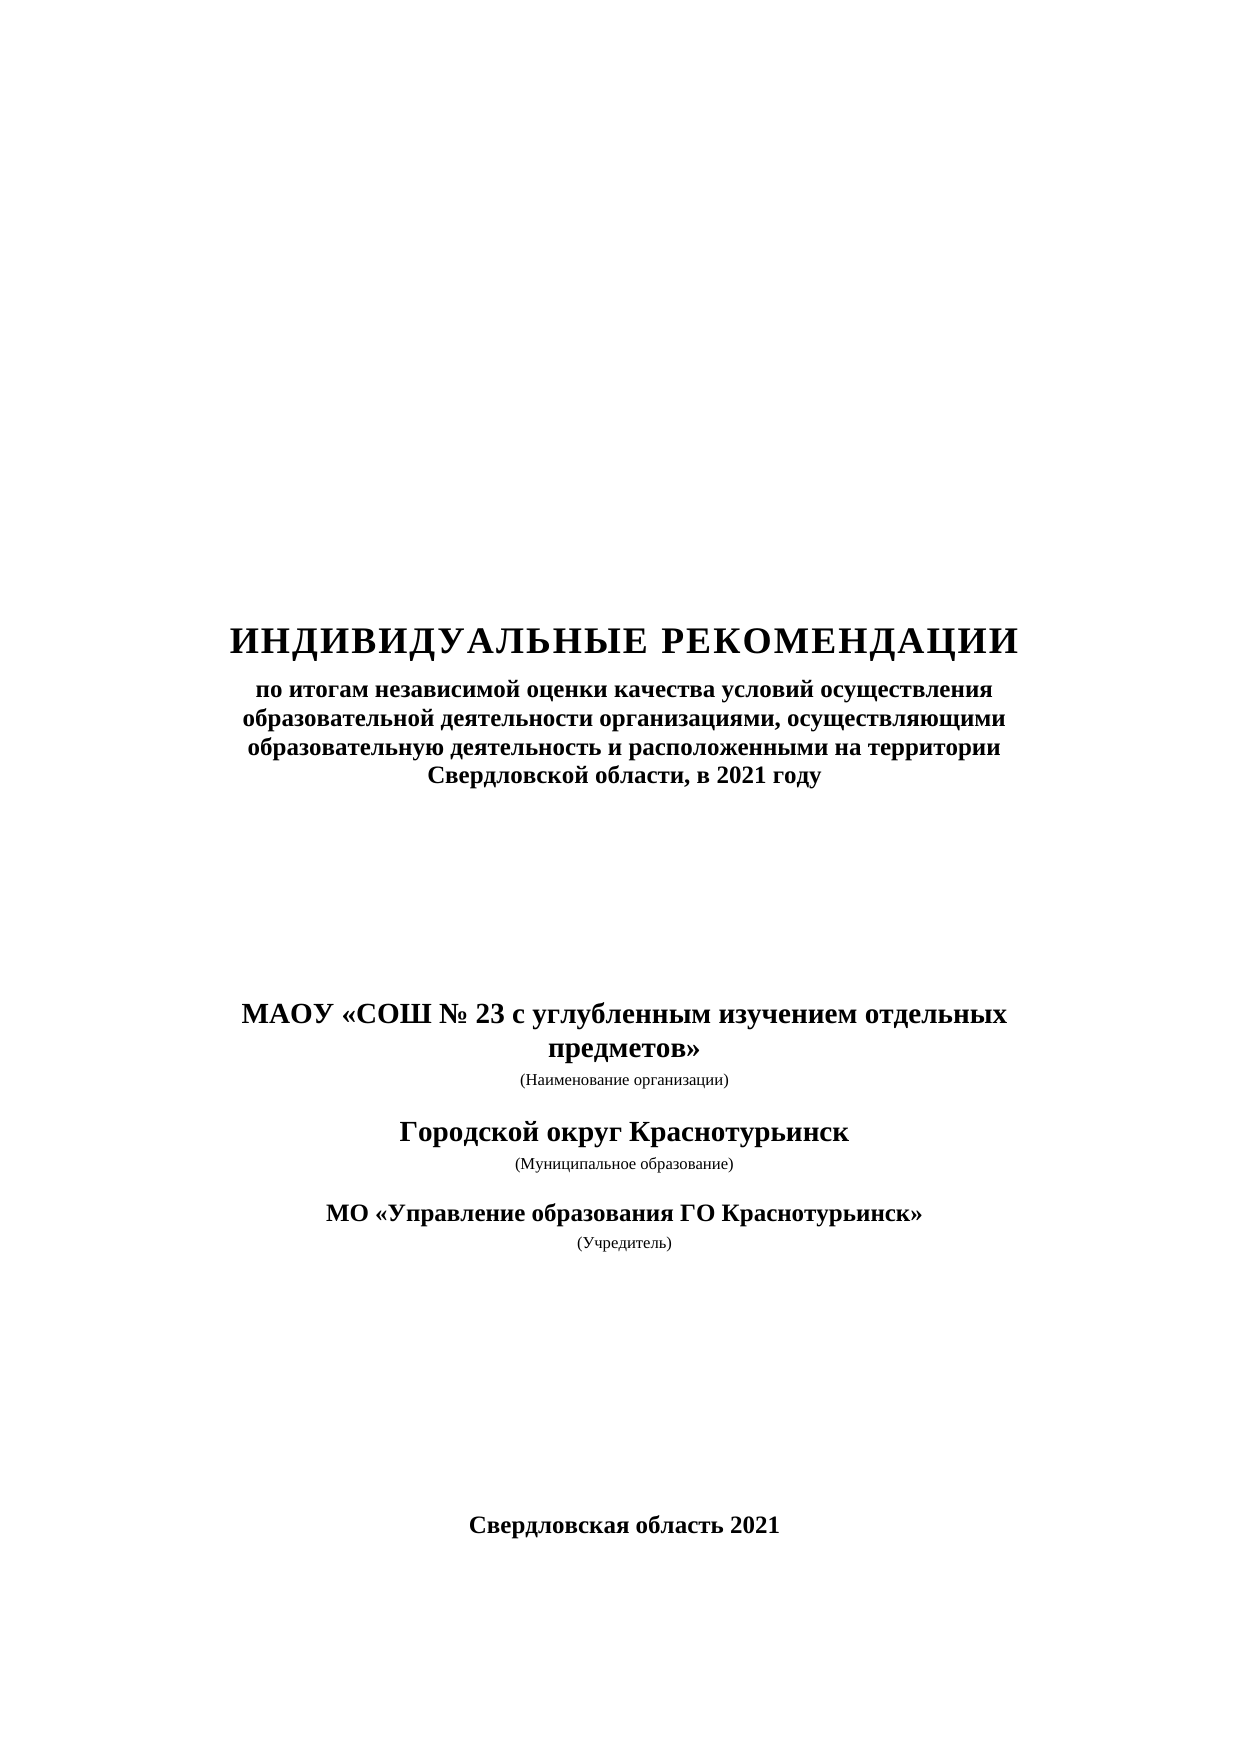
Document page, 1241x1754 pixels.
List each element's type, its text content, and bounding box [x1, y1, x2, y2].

text МАОУ «СОШ № 23 с углубленным изучением отдельных предметов» [177, 996, 1071, 1063]
text Свердловская область 2021 [177, 1510, 1071, 1539]
text по итогам независимой оценки качества условий осуществления образовательной деятельности организациями, осуществляющими образовательную деятельность и расположенными на территории Свердловской области, в 2021 году [177, 674, 1071, 789]
text (Наименование организации) [177, 1069, 1071, 1089]
text ИНДИВИДУАЛЬНЫЕ РЕКОМЕНДАЦИИ [177, 619, 1071, 662]
text МО «Управление образования ГО Краснотурьинск» [177, 1198, 1071, 1226]
text (Муниципальное образование) [177, 1153, 1071, 1173]
text Городской округ Краснотурьинск [177, 1114, 1071, 1147]
text (Учредитель) [177, 1233, 1071, 1252]
